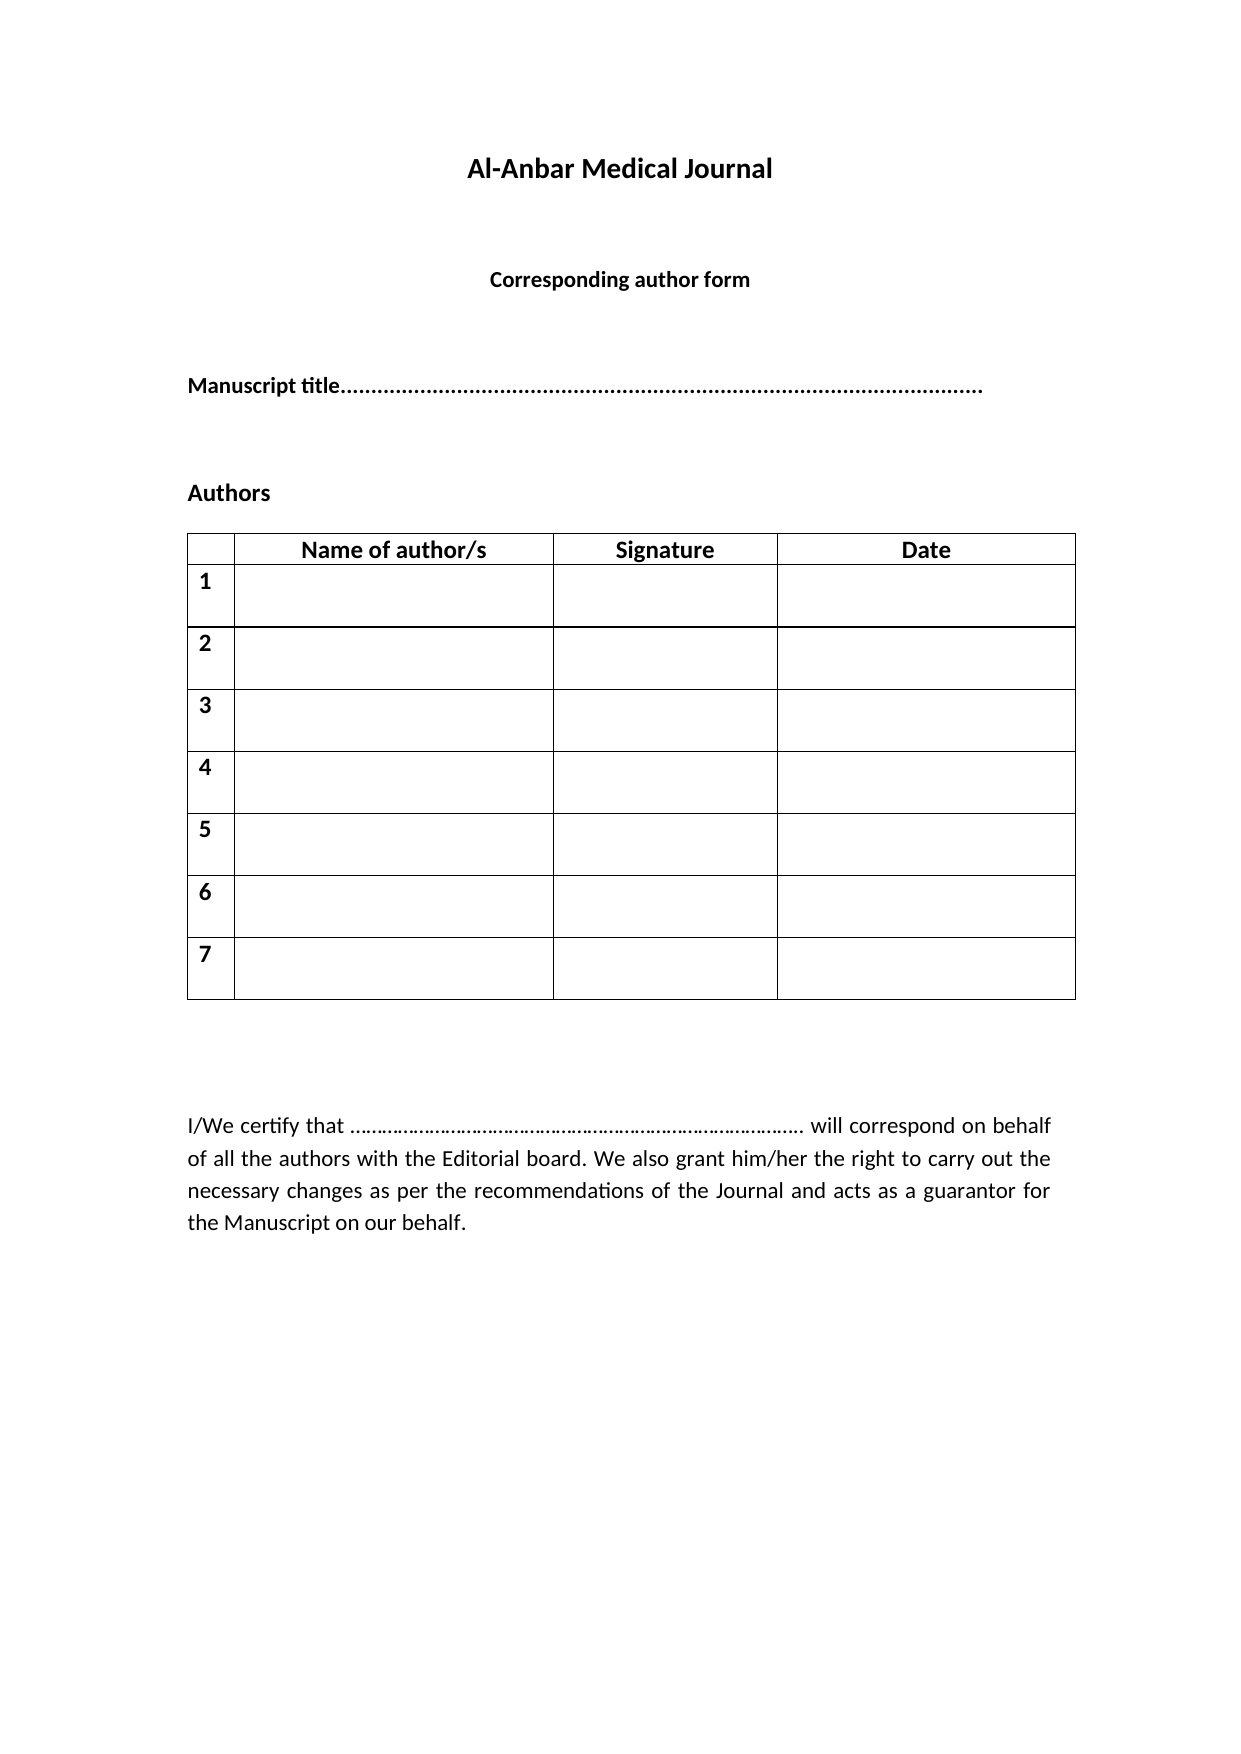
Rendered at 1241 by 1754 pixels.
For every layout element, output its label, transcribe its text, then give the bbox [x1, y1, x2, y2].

table_cell 3 [188, 690, 234, 751]
table_cell 2 [188, 628, 234, 688]
table_cell [235, 814, 553, 875]
table_cell [554, 938, 777, 999]
table_cell [554, 814, 777, 875]
table_cell [554, 752, 777, 813]
table_cell [235, 752, 553, 813]
table_cell [778, 565, 1075, 626]
table_header Signature [554, 534, 777, 564]
table_cell [235, 565, 553, 626]
table_cell 4 [188, 752, 234, 813]
table_cell [778, 752, 1075, 813]
table_cell [235, 938, 553, 999]
text Authors [187, 477, 1053, 507]
table_cell [235, 690, 553, 751]
table_cell [554, 628, 777, 688]
table_cell [778, 690, 1075, 751]
table_cell [554, 690, 777, 751]
table_cell [554, 565, 777, 626]
table_cell [554, 876, 777, 937]
table_cell [235, 628, 553, 688]
table_cell 1 [188, 565, 234, 626]
table_cell 5 [188, 814, 234, 875]
table_cell [778, 938, 1075, 999]
text Al-Anbar Medical Journal [187, 150, 1053, 186]
table_header [188, 534, 234, 564]
text Manuscript title......................................................................................................... [187, 371, 1053, 399]
table_cell [778, 628, 1075, 688]
table_cell [778, 814, 1075, 875]
table_header Date [778, 534, 1075, 564]
table_header Name of author/s [235, 534, 553, 564]
table_cell 6 [188, 876, 234, 937]
table_cell [778, 876, 1075, 937]
table_cell [235, 876, 553, 937]
table_cell 7 [188, 938, 234, 999]
text Corresponding author form [187, 265, 1053, 293]
text I/We certify that ………………………………………………………………………….. will correspond on behalf of all the authors with the Editorial board. We also grant him/her the right to carry out the necessary changes as per the recommendations of the Journal and acts as a guarantor for the Manuscript on our behalf. [187, 1112, 1053, 1236]
